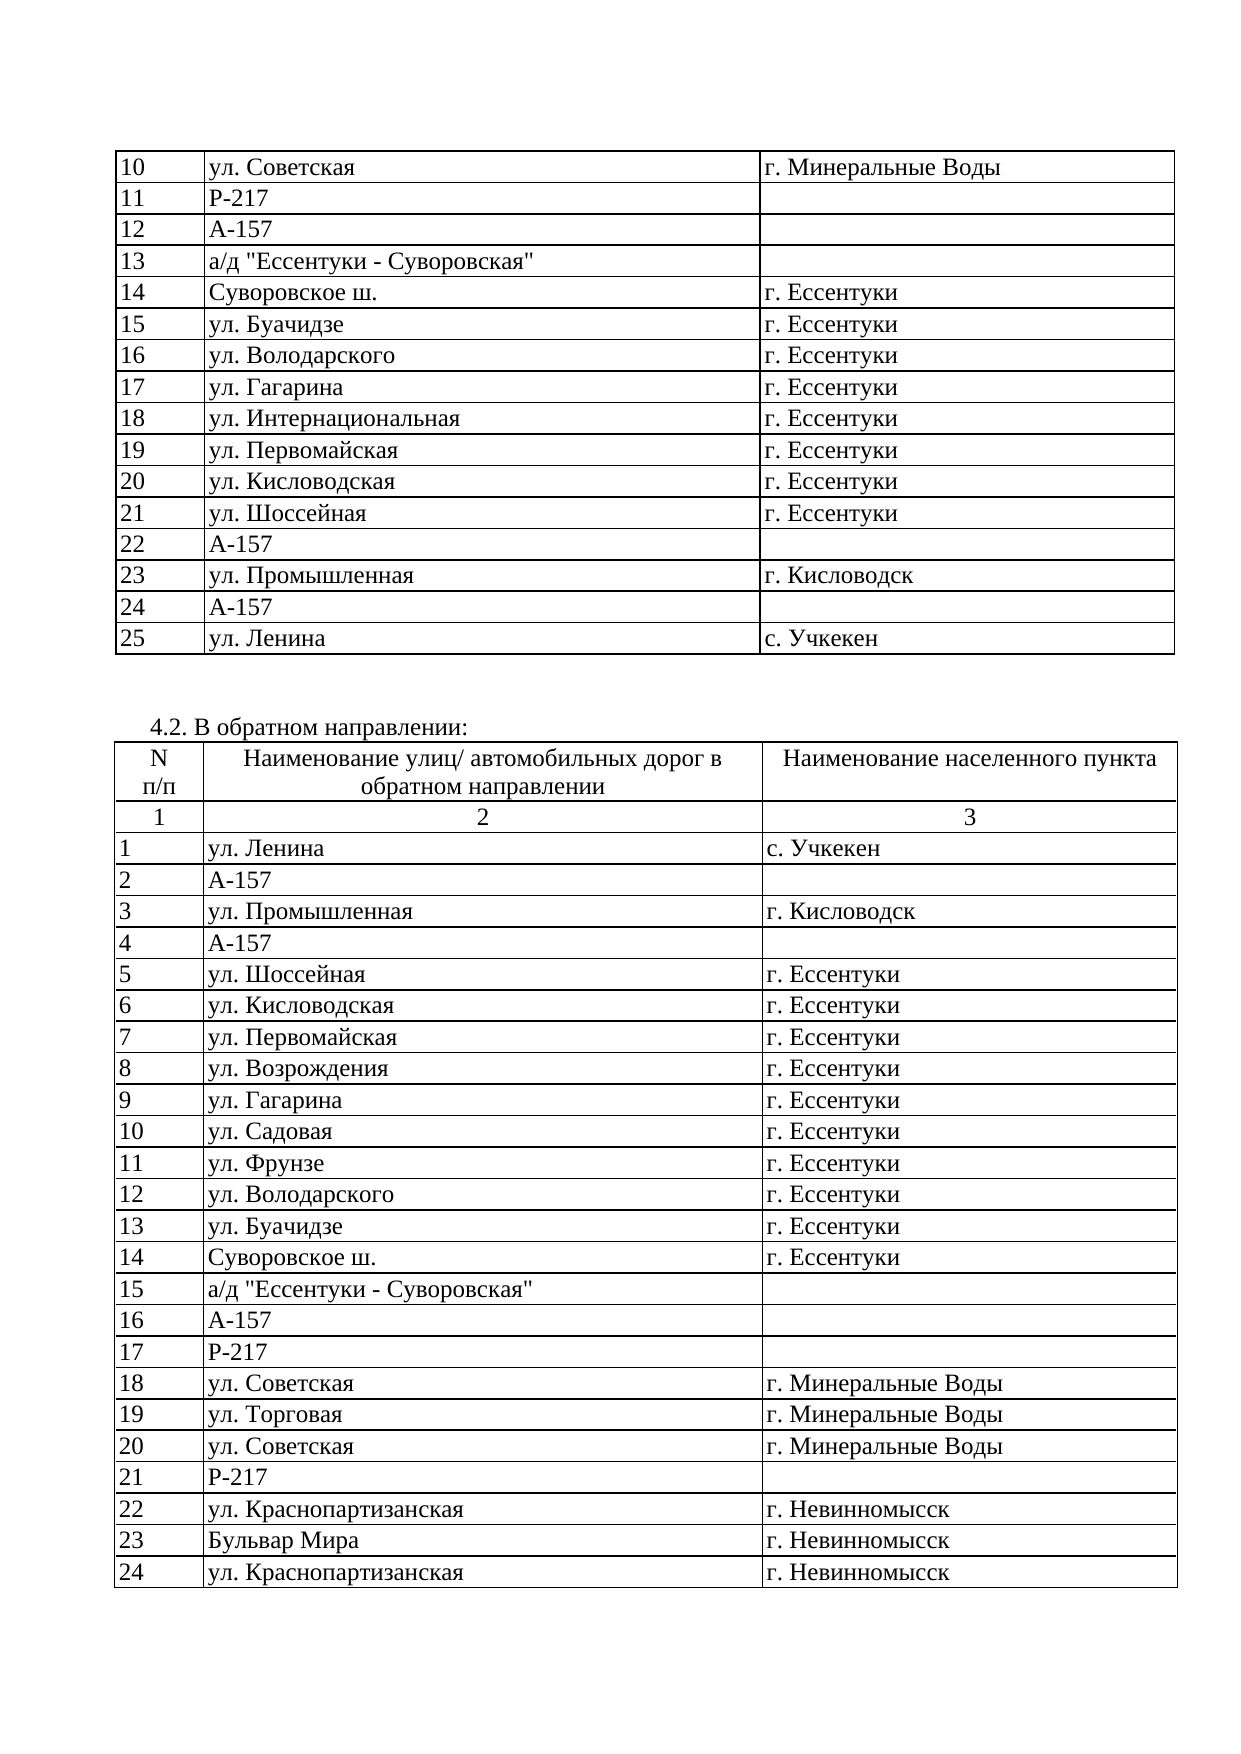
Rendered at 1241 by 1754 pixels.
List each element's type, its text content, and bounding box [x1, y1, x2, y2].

table_cell 5 [115, 959, 203, 989]
table_cell г. Ессентуки [763, 1146, 1177, 1178]
table_cell ул. Володарского [204, 1179, 762, 1209]
table_cell г. Ессентуки [763, 1083, 1177, 1115]
table_cell ул. Буачидзе [205, 309, 759, 339]
table_cell 19 [117, 435, 204, 464]
table_cell А-157 [204, 865, 762, 894]
table_cell 2 [115, 864, 203, 894]
table_cell г. Ессентуки [761, 403, 1174, 433]
table_cell 14 [115, 1242, 203, 1272]
table_cell г. Ессентуки [763, 1020, 1177, 1052]
table_cell 19 [115, 1399, 203, 1429]
table_cell 14 [117, 277, 204, 307]
table_cell г. Ессентуки [761, 466, 1174, 496]
table_cell г. Ессентуки [761, 309, 1174, 339]
table_cell ул. Кисловодская [204, 991, 762, 1020]
table_cell 17 [115, 1336, 203, 1366]
table_cell 10 [117, 152, 204, 181]
text 4.2. В обратном направлении: [150, 712, 1090, 741]
table_cell [761, 246, 1174, 276]
table_cell 22 [115, 1493, 203, 1524]
table_cell 24 [115, 1556, 203, 1587]
table_cell г. Ессентуки [763, 1178, 1177, 1209]
table_cell 23 [117, 561, 204, 590]
table_cell ул. Шоссейная [205, 498, 759, 527]
table_cell Суворовское ш. [204, 1242, 762, 1272]
table_cell ул. Первомайская [205, 435, 759, 464]
table_cell г. Ессентуки [763, 1115, 1177, 1146]
table_cell 2 [204, 802, 762, 832]
table_cell 11 [117, 183, 204, 213]
table_cell ул. Садовая [204, 1116, 762, 1146]
table_cell Р-217 [204, 1462, 762, 1492]
table_cell [761, 183, 1174, 213]
table_cell [761, 215, 1174, 244]
table_cell 24 [117, 592, 204, 622]
table_cell 10 [115, 1116, 203, 1146]
table_cell 8 [115, 1053, 203, 1083]
table_cell 13 [115, 1210, 203, 1241]
table_cell 20 [115, 1430, 203, 1461]
table_cell ул. Володарского [205, 340, 759, 370]
table_cell ул. Торговая [204, 1400, 762, 1429]
table_cell [763, 863, 1177, 894]
table_cell г. Кисловодск [763, 895, 1177, 926]
table_cell ул. Советская [204, 1368, 762, 1398]
table_cell [763, 1272, 1177, 1303]
table_cell г. Ессентуки [763, 1052, 1177, 1083]
table_cell 15 [117, 309, 204, 339]
table_cell [761, 592, 1174, 622]
table_cell 1 [115, 801, 203, 832]
table_cell ул. Возрождения [204, 1053, 762, 1083]
table_cell 21 [117, 498, 204, 527]
table_cell 23 [115, 1525, 203, 1555]
table_cell 18 [117, 403, 204, 433]
table_cell ул. Ленина [204, 833, 762, 863]
table_cell Р-217 [205, 183, 759, 213]
table_cell ул. Гагарина [204, 1085, 762, 1115]
table_cell 6 [115, 990, 203, 1020]
table_header Наименование населенного пункта [763, 743, 1177, 800]
table_cell А-157 [205, 592, 759, 622]
table_cell А-157 [204, 928, 762, 957]
table_cell 16 [115, 1305, 203, 1335]
table_cell 1 [115, 833, 203, 863]
table_cell А-157 [204, 1305, 762, 1335]
table_cell ул. Краснопартизанская [204, 1494, 762, 1524]
table_cell 17 [117, 372, 204, 402]
table_cell с. Учкекен [761, 623, 1174, 653]
table_cell ул. Промышленная [204, 896, 762, 926]
table_cell 3 [115, 896, 203, 926]
table_cell ул. Первомайская [204, 1022, 762, 1052]
table_cell г. Невинномысск [763, 1524, 1177, 1555]
table_cell ул. Промышленная [205, 561, 759, 590]
table_cell ул. Буачидзе [204, 1211, 762, 1241]
table_cell г. Ессентуки [761, 372, 1174, 402]
table_cell г. Минеральные Воды [763, 1398, 1177, 1429]
table_cell г. Невинномысск [763, 1492, 1177, 1524]
table_cell [763, 1335, 1177, 1366]
table_cell А-157 [205, 215, 759, 244]
table_cell 12 [115, 1179, 203, 1209]
table_cell г. Ессентуки [761, 435, 1174, 464]
table_cell ул. Шоссейная [204, 959, 762, 989]
table_cell ул. Гагарина [205, 372, 759, 402]
table_cell 25 [117, 623, 204, 653]
table_cell ул. Кисловодская [205, 466, 759, 496]
table_cell А-157 [205, 529, 759, 559]
table_cell ул. Советская [204, 1431, 762, 1461]
table_cell 16 [117, 340, 204, 370]
table_cell ул. Интернациональная [205, 403, 759, 433]
table_cell а/д "Ессентуки - Суворовская" [204, 1274, 762, 1303]
table_cell [761, 529, 1174, 559]
table_cell [763, 926, 1177, 957]
table_cell 13 [117, 246, 204, 276]
table_cell 20 [117, 466, 204, 496]
table_cell г. Ессентуки [763, 958, 1177, 989]
table_cell ул. Краснопартизанская [204, 1557, 762, 1587]
table_cell Суворовское ш. [205, 277, 759, 307]
table_cell г. Минеральные Воды [763, 1366, 1177, 1398]
table_cell 18 [115, 1368, 203, 1398]
table_cell г. Кисловодск [761, 561, 1174, 590]
table_cell г. Ессентуки [763, 1209, 1177, 1241]
table_cell [763, 1461, 1177, 1492]
table_cell ул. Советская [205, 152, 759, 181]
table_cell с. Учкекен [763, 832, 1177, 863]
table_cell г. Ессентуки [761, 277, 1174, 307]
table_header Наименование улиц/ автомобильных дорог в обратном направлении [204, 743, 762, 800]
table_cell ул. Фрунзе [204, 1148, 762, 1178]
table_header N п/п [115, 743, 203, 800]
table_cell г. Минеральные Воды [761, 152, 1174, 181]
table_cell 4 [115, 927, 203, 957]
table_cell ул. Ленина [205, 623, 759, 653]
table_cell 21 [115, 1462, 203, 1492]
table_cell 7 [115, 1021, 203, 1052]
table_cell г. Минеральные Воды [763, 1429, 1177, 1461]
table_cell 9 [115, 1084, 203, 1115]
table_cell 22 [117, 529, 204, 559]
table_cell [763, 1304, 1177, 1335]
table_cell 11 [115, 1147, 203, 1178]
table_cell 3 [763, 800, 1177, 832]
table_cell г. Ессентуки [761, 498, 1174, 527]
table_cell 12 [117, 215, 204, 244]
table_cell Бульвар Мира [204, 1525, 762, 1555]
table_cell г. Ессентуки [763, 989, 1177, 1020]
table_cell а/д "Ессентуки - Суворовская" [205, 246, 759, 276]
table_cell Р-217 [204, 1337, 762, 1366]
table_cell г. Ессентуки [761, 340, 1174, 370]
table_cell г. Ессентуки [763, 1241, 1177, 1272]
table_cell г. Невинномысск [763, 1555, 1177, 1587]
table_cell 15 [115, 1273, 203, 1303]
